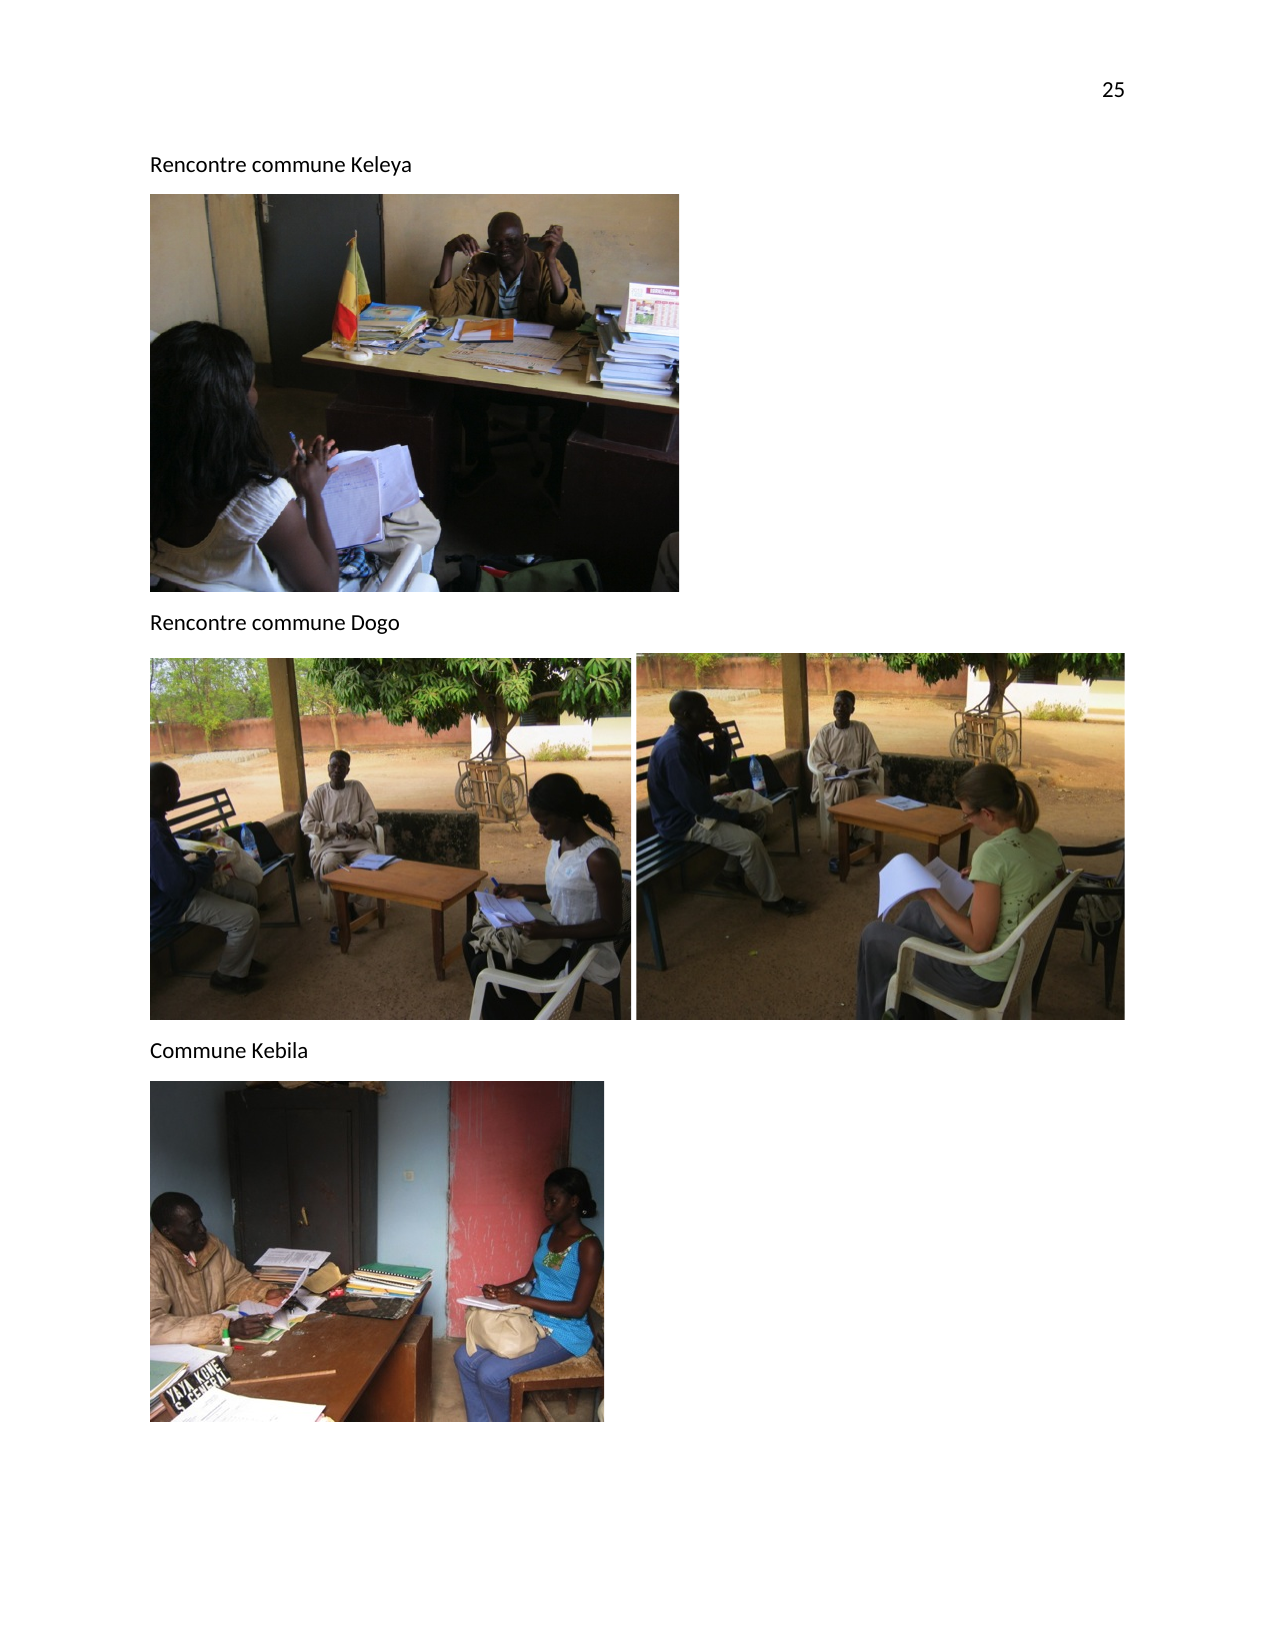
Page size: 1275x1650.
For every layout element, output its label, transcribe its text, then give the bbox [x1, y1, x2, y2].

text Rencontre commune Dogo [150, 608, 1125, 637]
picture [150, 194, 680, 592]
picture [150, 658, 632, 1020]
text Rencontre commune Keleya [150, 150, 1125, 178]
text Commune Kebila [150, 1036, 1125, 1064]
picture [150, 1081, 605, 1422]
picture [636, 653, 1125, 1020]
